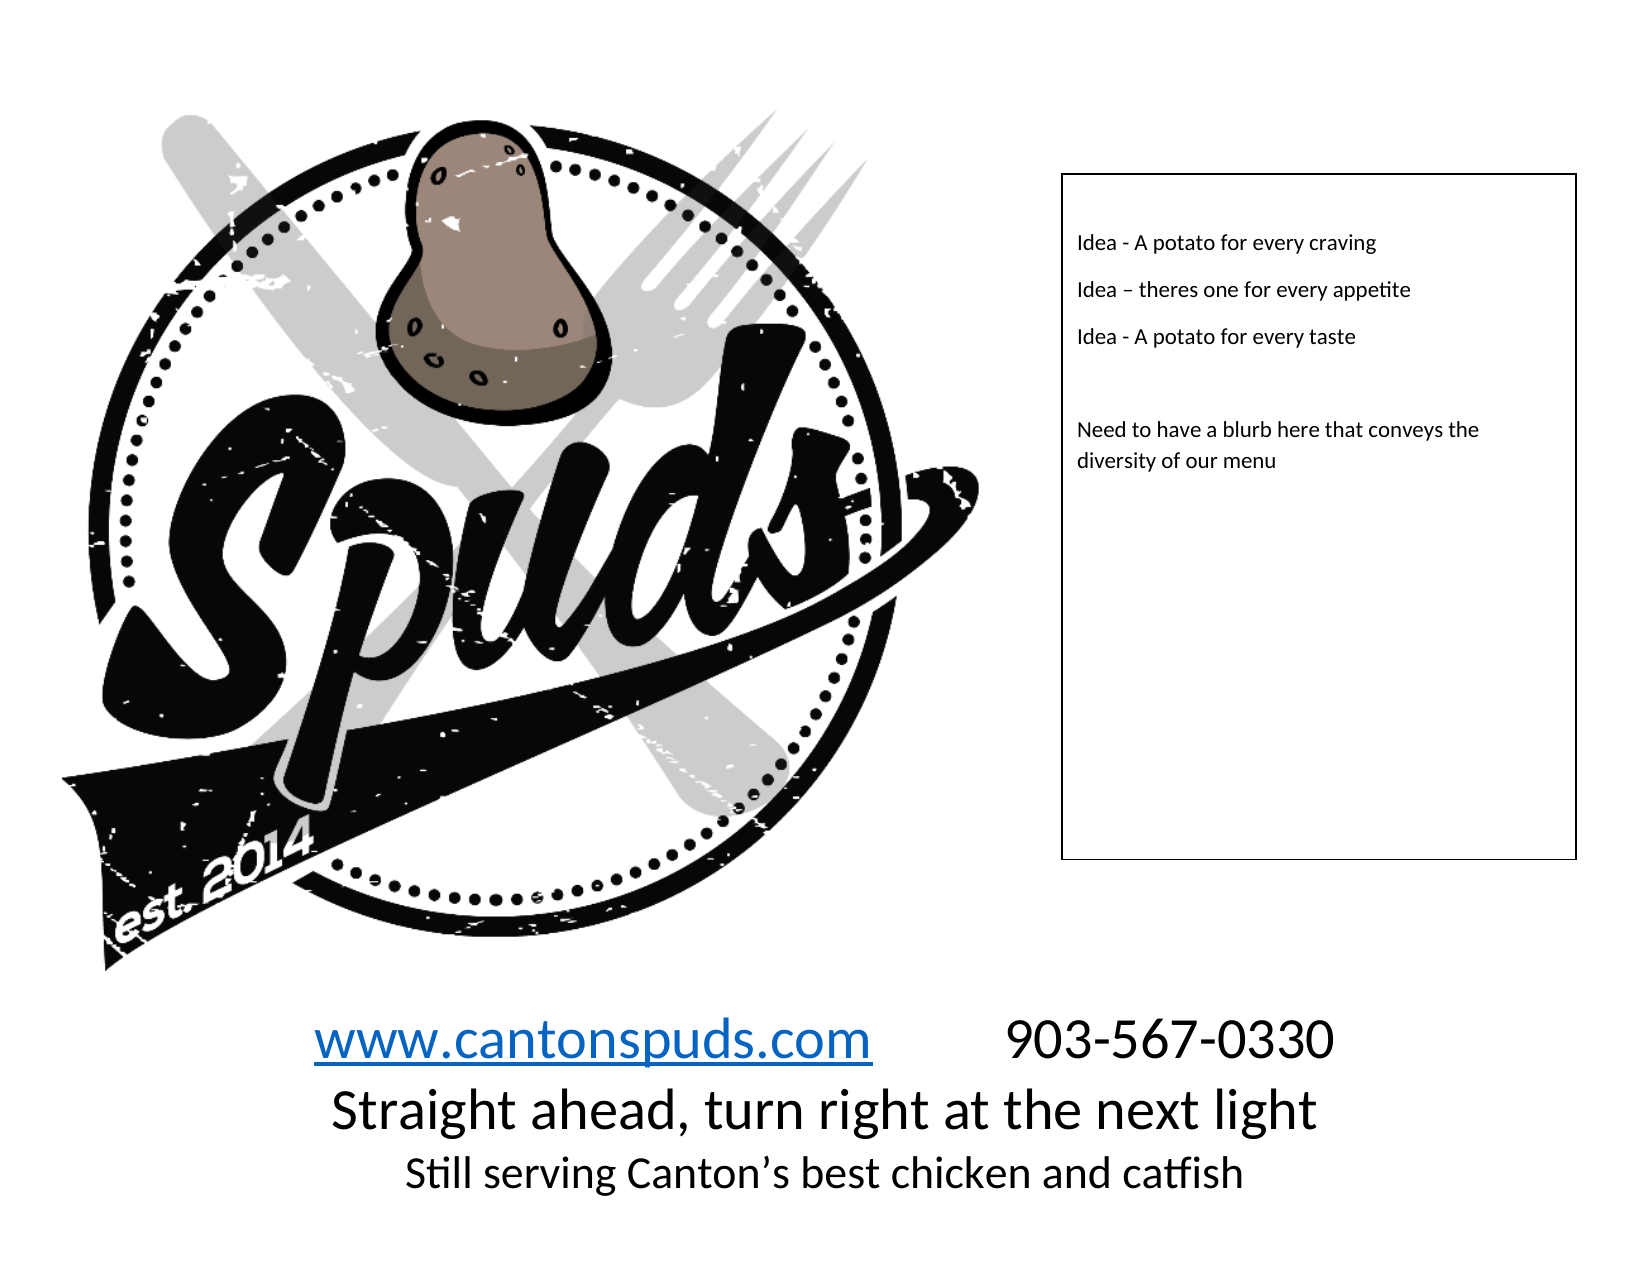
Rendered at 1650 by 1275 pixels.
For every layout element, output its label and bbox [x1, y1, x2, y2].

picture [61, 109, 979, 971]
